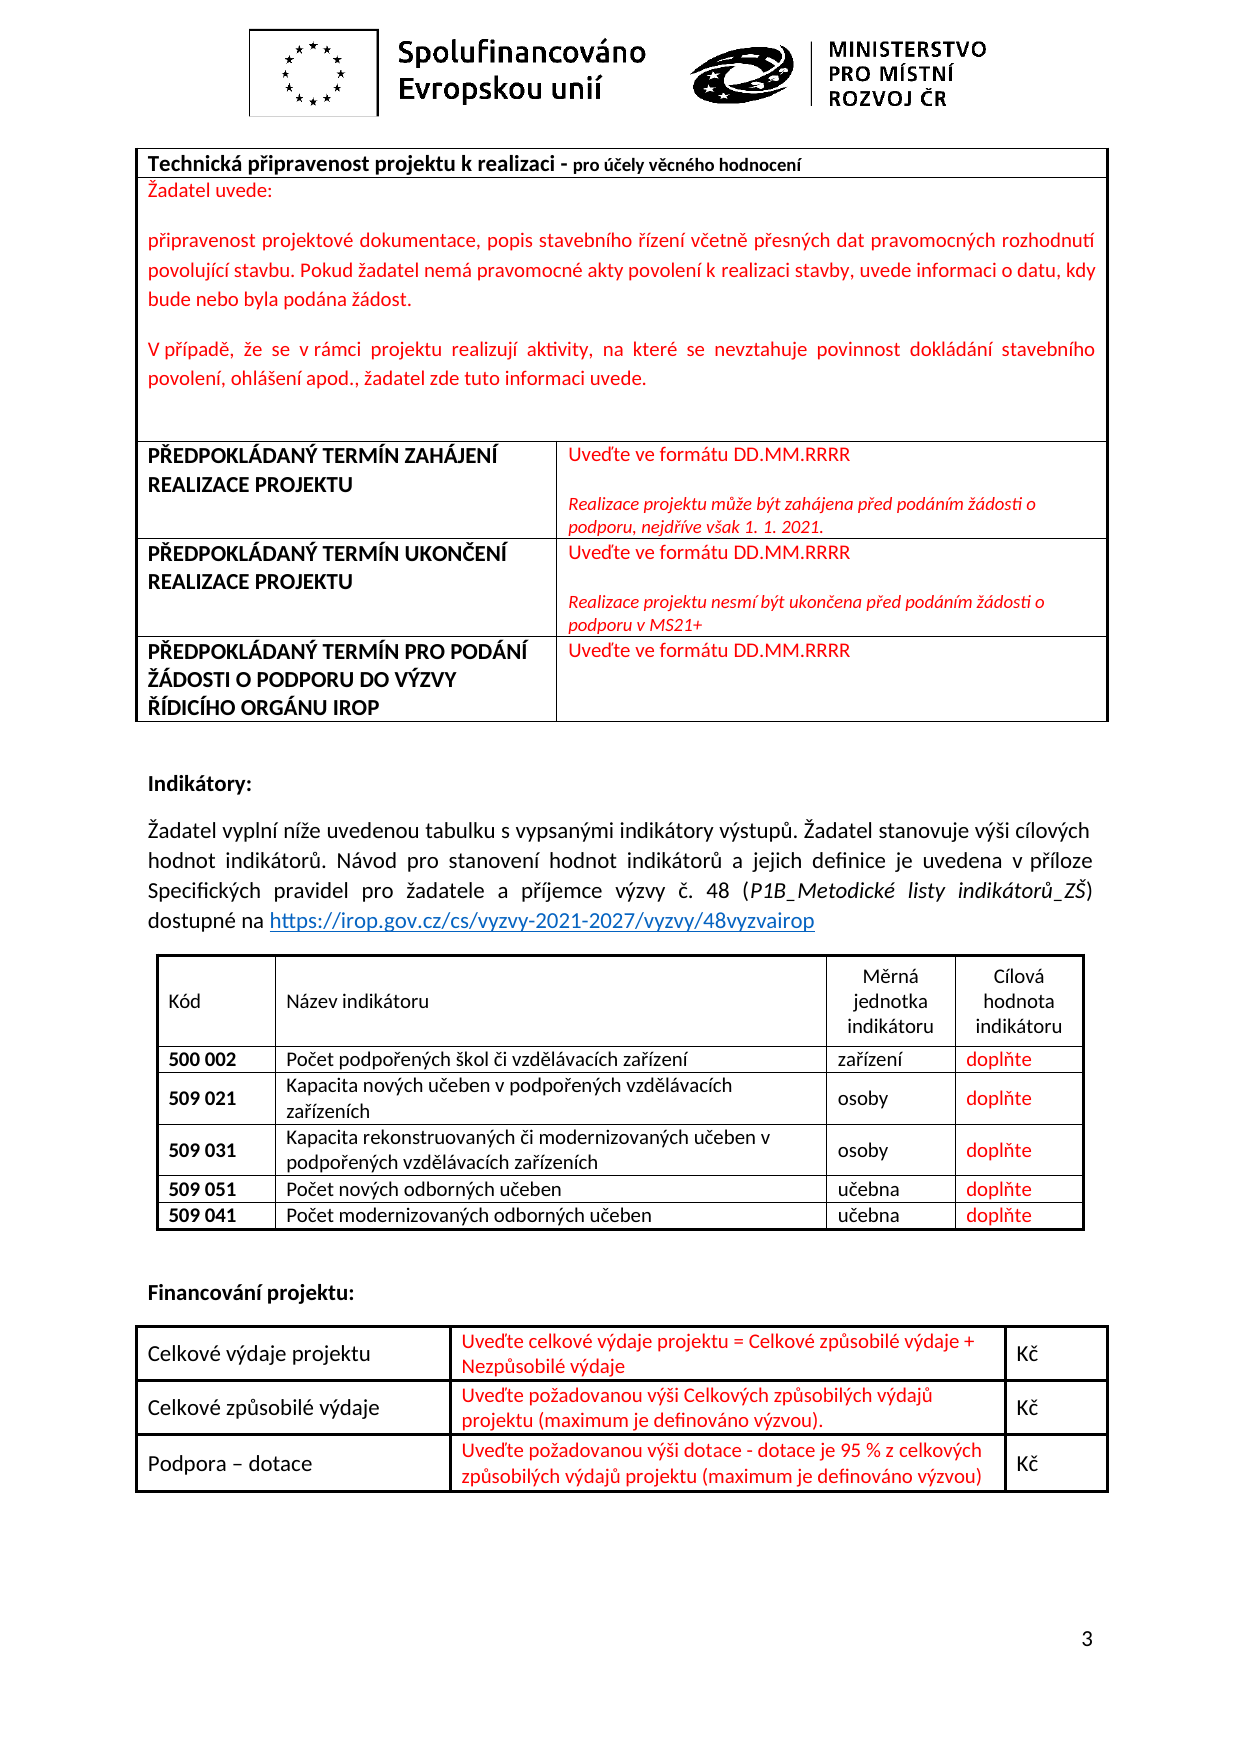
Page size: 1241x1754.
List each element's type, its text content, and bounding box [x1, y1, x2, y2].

text Financování projektu: [148, 1278, 1093, 1306]
table_cell Počet modernizovaných odborných učeben [276, 1203, 826, 1228]
table_cell osoby [827, 1073, 955, 1123]
table_header Uveďte celkové výdaje projektu = Celkové způsobilé výdaje + Nezpůsobilé výdaje [452, 1328, 1004, 1379]
table_cell PŘEDPOKLÁDANÝ TERMÍN PRO PODÁNÍ ŽÁDOSTI O PODPORU DO VÝZVY ŘÍDICÍHO ORGÁNU IROP [138, 637, 556, 721]
table_cell Uveďte ve formátu DD.MM.RRRR Realizace projektu může být zahájena před podáním žádosti o podporu, nejdříve však 1. 1. 2021. [557, 442, 1106, 538]
table_cell 509 021 [159, 1073, 275, 1123]
table_cell Podpora – dotace [138, 1436, 449, 1490]
table_cell učebna [827, 1203, 955, 1228]
table_cell Uveďte ve formátu DD.MM.RRRR [557, 637, 1106, 721]
table_cell PŘEDPOKLÁDANÝ TERMÍN UKONČENÍ REALIZACE PROJEKTU [138, 539, 556, 636]
text Indikátory: [148, 769, 1093, 797]
table_cell 509 031 [159, 1125, 275, 1175]
table_cell učebna [827, 1176, 955, 1201]
table_header Název indikátoru [276, 957, 826, 1046]
table_cell Kapacita rekonstruovaných či modernizovaných učeben v podpořených vzdělávacích zařízeních [276, 1125, 826, 1175]
table_cell doplňte [956, 1176, 1082, 1201]
table_cell Celkové způsobilé výdaje [138, 1382, 449, 1433]
table_cell 509 041 [159, 1203, 275, 1228]
table_cell Uveďte ve formátu DD.MM.RRRR Realizace projektu nesmí být ukončena před podáním žádosti o podporu v MS21+ [557, 539, 1106, 636]
table_cell doplňte [956, 1047, 1082, 1072]
text Žadatel vyplní níže uvedenou tabulku s vypsanými indikátory výstupů. Žadatel stanovuje výši cílových hodnot indikátorů. Návod pro stanovení hodnot indikátorů a jejich definice je uvedena v příloze Specifických pravidel pro žadatele a příjemce výzvy č. 48 (P1B_Metodické listy indikátorů_ZŠ) dostupné na https://irop.gov.cz/cs/vyzvy-2021-2027/vyzvy/48vyzvairop [148, 816, 1093, 934]
table_header Kód [159, 957, 275, 1046]
table_cell zařízení [827, 1047, 955, 1072]
table_cell Žadatel uvede: připravenost projektové dokumentace, popis stavebního řízení včetně přesných dat pravomocných rozhodnutí povolující stavbu. Pokud žadatel nemá pravomocné akty povolení k realizaci stavby, uvede informaci o datu, kdy bude nebo byla podána žádost. V případě, že se v rámci projektu realizují aktivity, na které se nevztahuje povinnost dokládání stavebního povolení, ohlášení apod., žadatel zde tuto informaci uvede. [138, 178, 1106, 441]
table_cell Kapacita nových učeben v podpořených vzdělávacích zařízeních [276, 1073, 826, 1123]
table_cell osoby [827, 1125, 955, 1175]
table_header Měrná jednotka indikátoru [827, 957, 955, 1046]
table_cell doplňte [956, 1125, 1082, 1175]
table_cell 509 051 [159, 1176, 275, 1201]
table_cell Uveďte požadovanou výši Celkových způsobilých výdajů projektu (maximum je definováno výzvou). [452, 1382, 1004, 1433]
table_cell PŘEDPOKLÁDANÝ TERMÍN ZAHÁJENÍ REALIZACE PROJEKTU [138, 442, 556, 538]
table_header Cílová hodnota indikátoru [956, 957, 1082, 1046]
table_header Celkové výdaje projektu [138, 1328, 449, 1379]
table_cell Počet podpořených škol či vzdělávacích zařízení [276, 1047, 826, 1072]
table_header Kč [1007, 1328, 1106, 1379]
table_cell Kč [1007, 1436, 1106, 1490]
table_cell Počet nových odborných učeben [276, 1176, 826, 1201]
table_cell Technická připravenost projektu k realizaci - pro účely věcného hodnocení [138, 149, 1106, 177]
table_cell Kč [1007, 1382, 1106, 1433]
table_cell doplňte [956, 1203, 1082, 1228]
table_cell doplňte [956, 1073, 1082, 1123]
table_cell Uveďte požadovanou výši dotace - dotace je 95 % z celkových způsobilých výdajů projektu (maximum je definováno výzvou) [452, 1436, 1004, 1490]
picture [247, 28, 988, 117]
table_cell 500 002 [159, 1047, 275, 1072]
